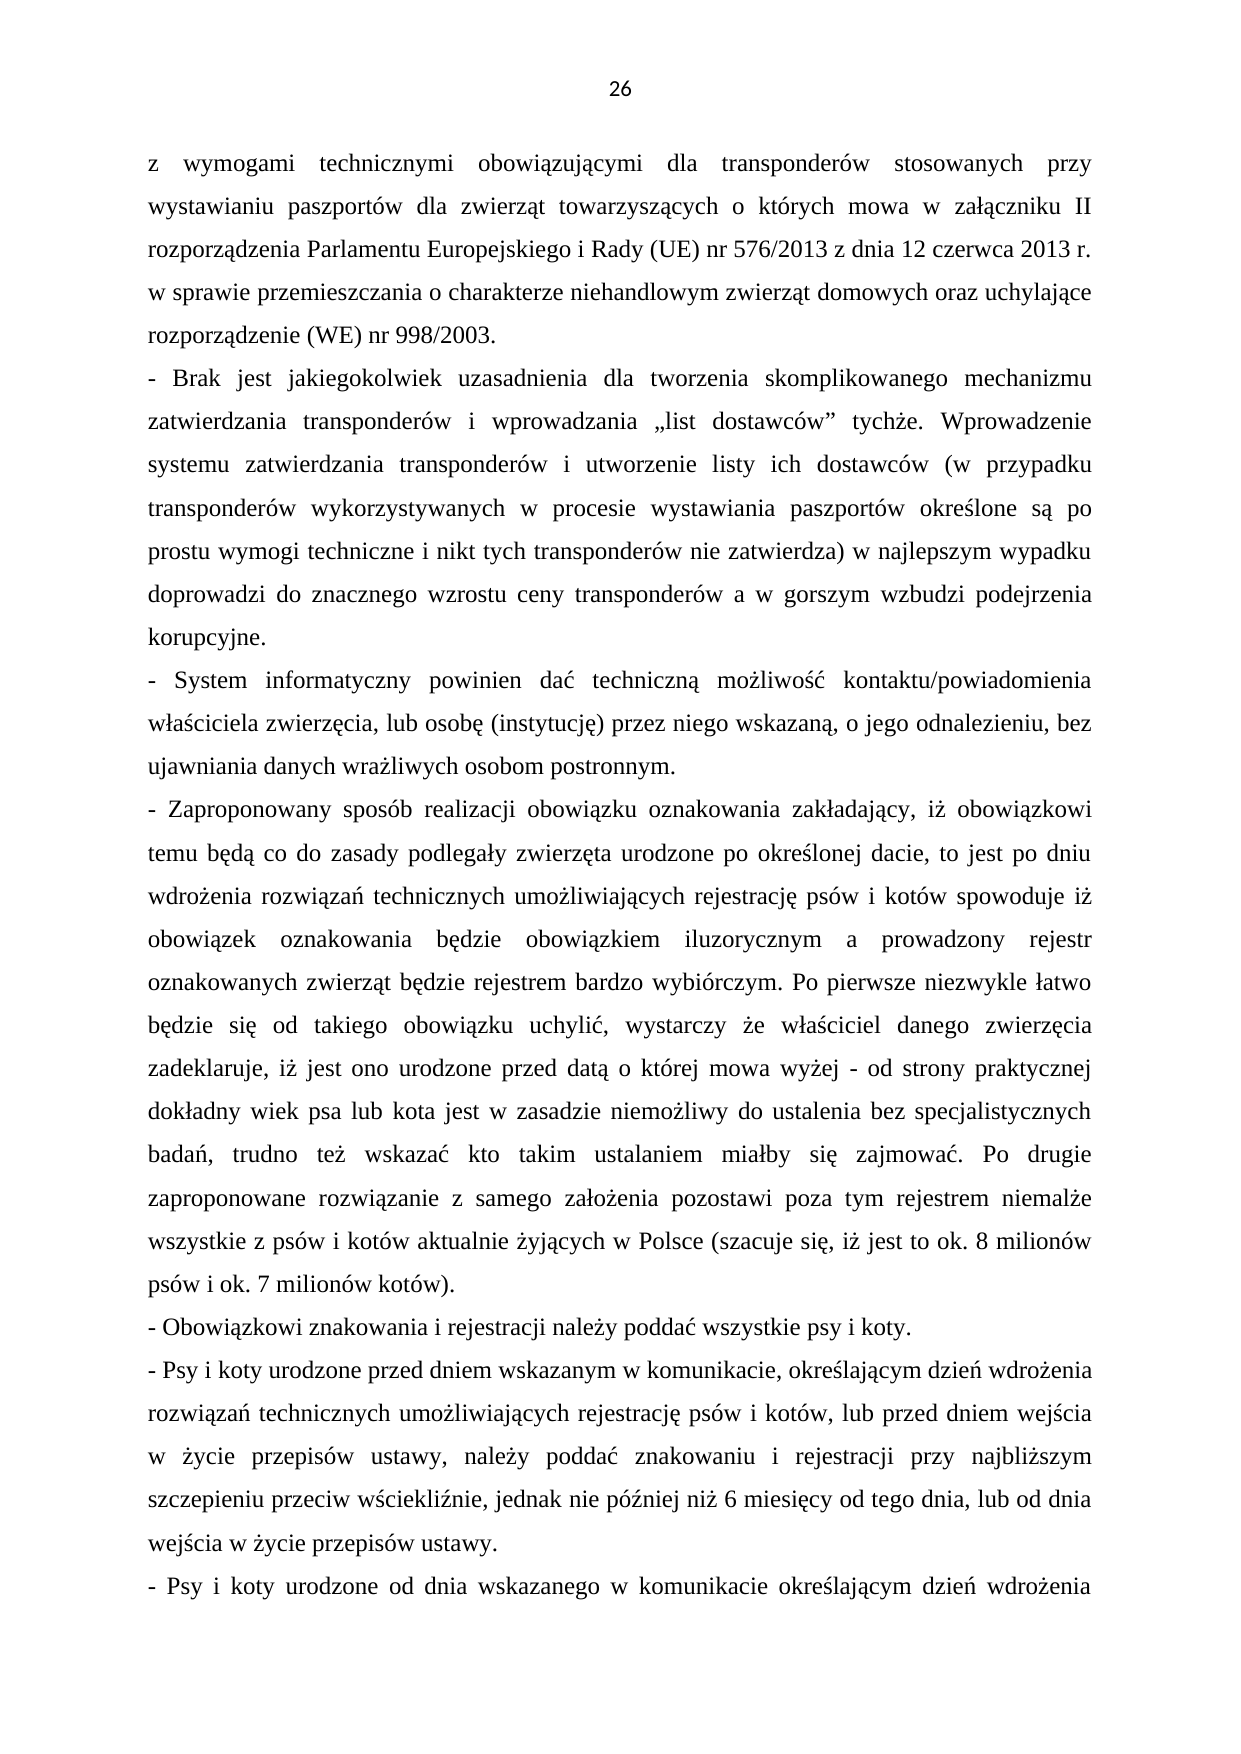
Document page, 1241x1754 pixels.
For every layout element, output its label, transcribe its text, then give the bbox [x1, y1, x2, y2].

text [148, 148, 1093, 349]
text - System informatyczny powinien dać techniczną możliwość kontaktu/powiadomienia właściciela zwierzęcia, lub osobę (instytucję) przez niego wskazaną, o jego odnalezieniu, bez ujawniania danych wrażliwych osobom postronnym. [148, 665, 1093, 780]
text - Psy i koty urodzone przed dniem wskazanym w komunikacie, określającym dzień wdrożenia rozwiązań technicznych umożliwiających rejestrację psów i kotów, lub przed dniem wejścia w życie przepisów ustawy, należy poddać znakowaniu i rejestracji przy najbliższym szczepieniu przeciw wściekliźnie, jednak nie później niż 6 miesięcy od tego dnia, lub od dnia wejścia w życie przepisów ustawy. [148, 1355, 1093, 1556]
text - Zaproponowany sposób realizacji obowiązku oznakowania zakładający, iż obowiązkowi temu będą co do zasady podlegały zwierzęta urodzone po określonej dacie, to jest po dniu wdrożenia rozwiązań technicznych umożliwiających rejestrację psów i kotów spowoduje iż obowiązek oznakowania będzie obowiązkiem iluzorycznym a prowadzony rejestr oznakowanych zwierząt będzie rejestrem bardzo wybiórczym. Po pierwsze niezwykle łatwo będzie się od takiego obowiązku uchylić, wystarczy że właściciel danego zwierzęcia zadeklaruje, iż jest ono urodzone przed datą o której mowa wyżej - od strony praktycznej dokładny wiek psa lub kota jest w zasadzie niemożliwy do ustalenia bez specjalistycznych badań, trudno też wskazać kto takim ustalaniem miałby się zajmować. Po drugie zaproponowane rozwiązanie z samego założenia pozostawi poza tym rejestrem niemalże wszystkie z psów i kotów aktualnie żyjących w Polsce (szacuje się, iż jest to ok. 8 milionów psów i ok. 7 milionów kotów). [148, 794, 1093, 1298]
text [148, 1571, 1093, 1599]
text - Brak jest jakiegokolwiek uzasadnienia dla tworzenia skomplikowanego mechanizmu zatwierdzania transponderów i wprowadzania „list dostawców” tychże. Wprowadzenie systemu zatwierdzania transponderów i utworzenie listy ich dostawców (w przypadku transponderów wykorzystywanych w procesie wystawiania paszportów określone są po prostu wymogi techniczne i nikt tych transponderów nie zatwierdza) w najlepszym wypadku doprowadzi do znacznego wzrostu ceny transponderów a w gorszym wzbudzi podejrzenia korupcyjne. [148, 363, 1093, 651]
text - Obowiązkowi znakowania i rejestracji należy poddać wszystkie psy i koty. [148, 1312, 1093, 1341]
